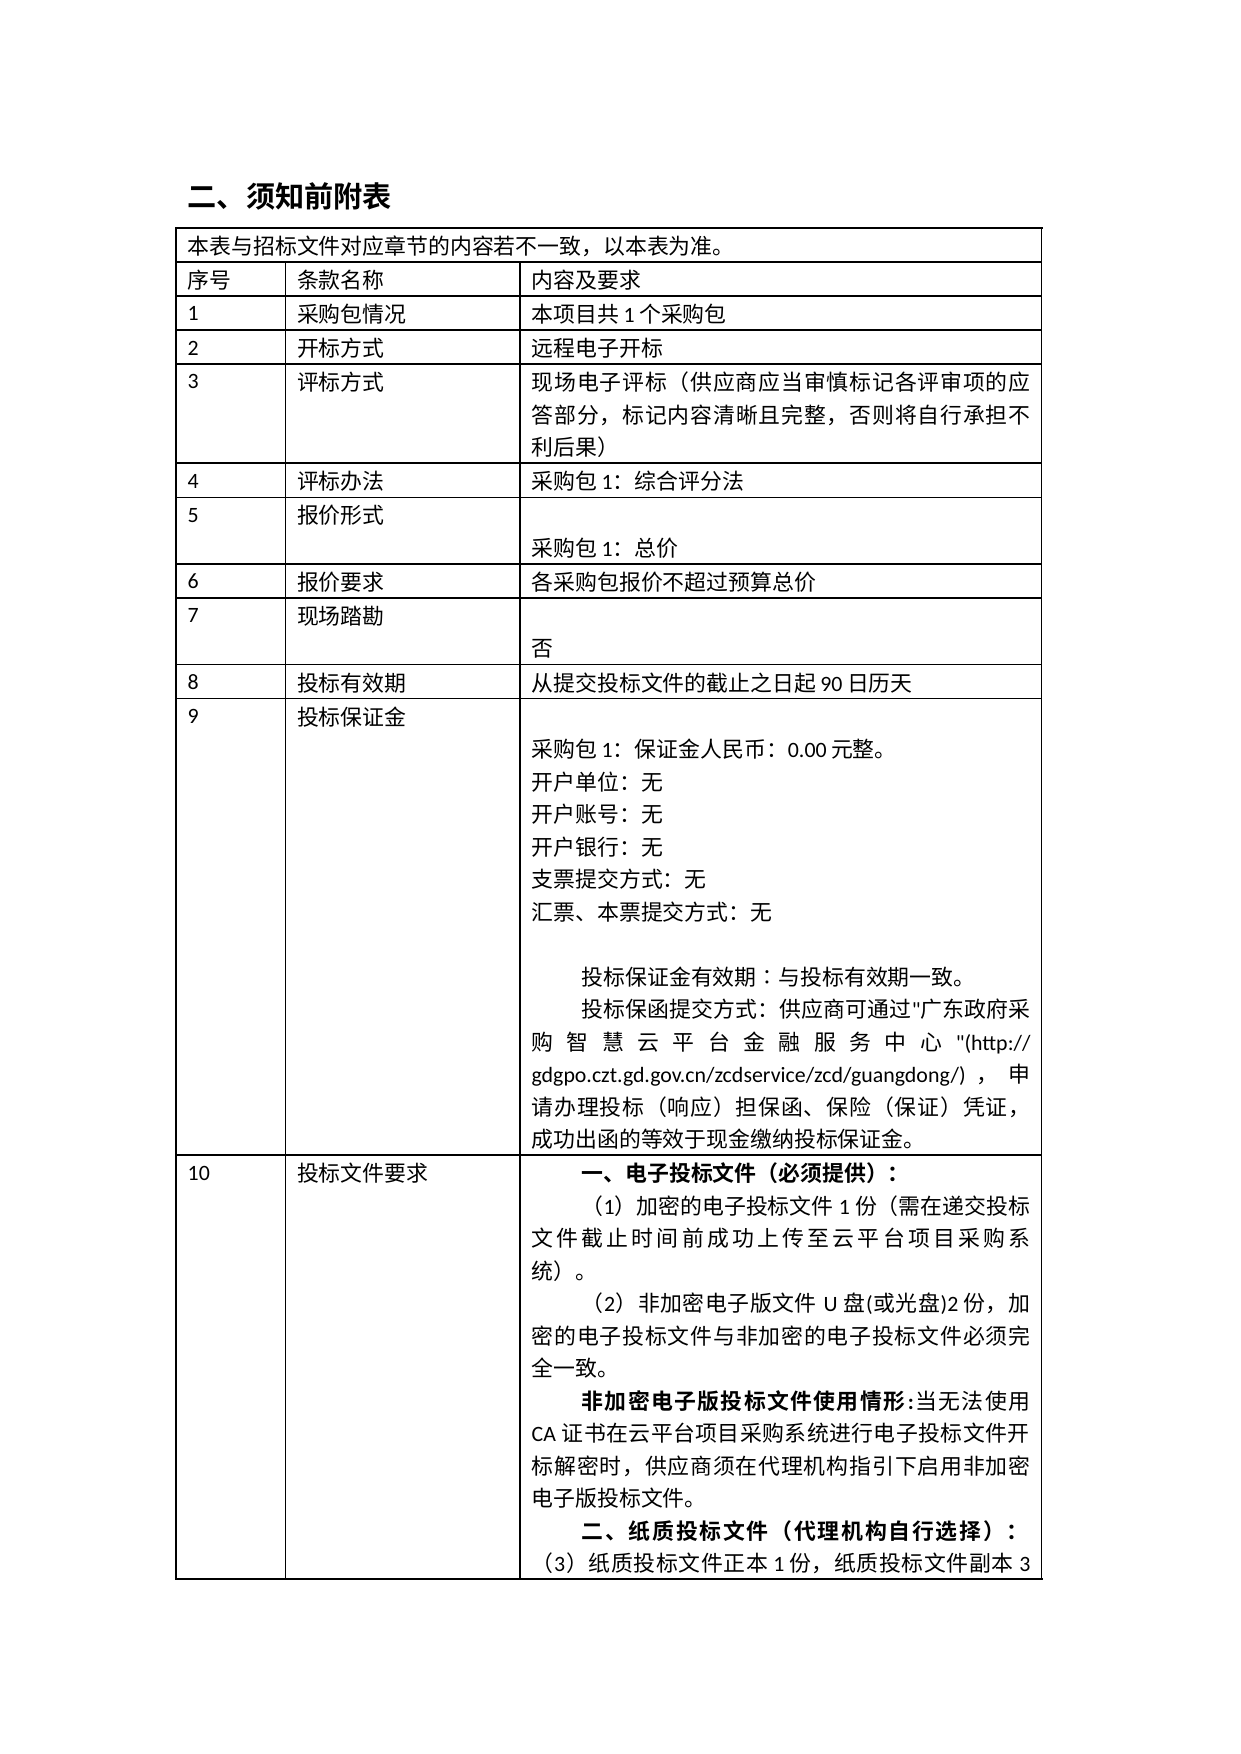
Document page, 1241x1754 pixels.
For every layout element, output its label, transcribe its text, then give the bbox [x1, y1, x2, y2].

table_cell 现场电子评标（供应商应当审慎标记各评审项的应答部分，标记内容清晰且完整，否则将自行承担不利后果） [521, 365, 1041, 462]
table_cell 远程电子开标 [521, 331, 1041, 363]
table_cell 采购包情况 [286, 297, 519, 329]
table_cell 开标方式 [286, 331, 519, 363]
table_cell 报价形式 [286, 498, 519, 563]
table_cell 投标保证金 [286, 699, 519, 1154]
table_cell 评标办法 [286, 464, 519, 496]
table_cell 报价要求 [286, 565, 519, 597]
table_cell 评标方式 [286, 365, 519, 462]
table_cell 否 [521, 599, 1041, 663]
table_cell 4 [177, 464, 285, 496]
table_cell 8 [177, 665, 285, 698]
table_header 本表与招标文件对应章节的内容若不一致，以本表为准。 [177, 229, 1041, 261]
table_cell 采购包1：综合评分法 [521, 464, 1041, 496]
table_cell 6 [177, 565, 285, 597]
table_cell 序号 [177, 263, 285, 295]
table_cell 5 [177, 498, 285, 563]
table_cell 3 [177, 365, 285, 462]
table_cell 9 [177, 699, 285, 1154]
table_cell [521, 1156, 1041, 1578]
table_cell 各采购包报价不超过预算总价 [521, 565, 1041, 597]
table_cell 本项目共1个采购包 [521, 297, 1041, 329]
table_cell 采购包1：保证金人民币：0.00元整。 开户单位：无 开户账号：无 开户银行：无 支票提交方式：无 汇票、本票提交方式：无 投标保证金有效期∶与投标有效期一致。 投标保函提交方式：供应商可通过"广东政府采购智慧云平台金融服务中心"(http://gdgpo.czt.gd.gov.cn/zcdservice/zcd/guangdong/)，申请办理投标（响应）担保函、保险（保证）凭证，成功出函的等效于现金缴纳投标保证金。 [521, 699, 1041, 1154]
text 二、须知前附表 [187, 162, 1053, 227]
table_cell 内容及要求 [521, 263, 1041, 295]
table_cell 2 [177, 331, 285, 363]
table_cell 从提交投标文件的截止之日起90日历天 [521, 665, 1041, 698]
table_cell 投标有效期 [286, 665, 519, 698]
table_cell 现场踏勘 [286, 599, 519, 663]
table_cell 1 [177, 297, 285, 329]
table_cell 条款名称 [286, 263, 519, 295]
table_cell 投标文件要求 [286, 1156, 519, 1578]
table_cell 采购包1：总价 [521, 498, 1041, 563]
table_cell 10 [177, 1156, 285, 1578]
table_cell 7 [177, 599, 285, 663]
